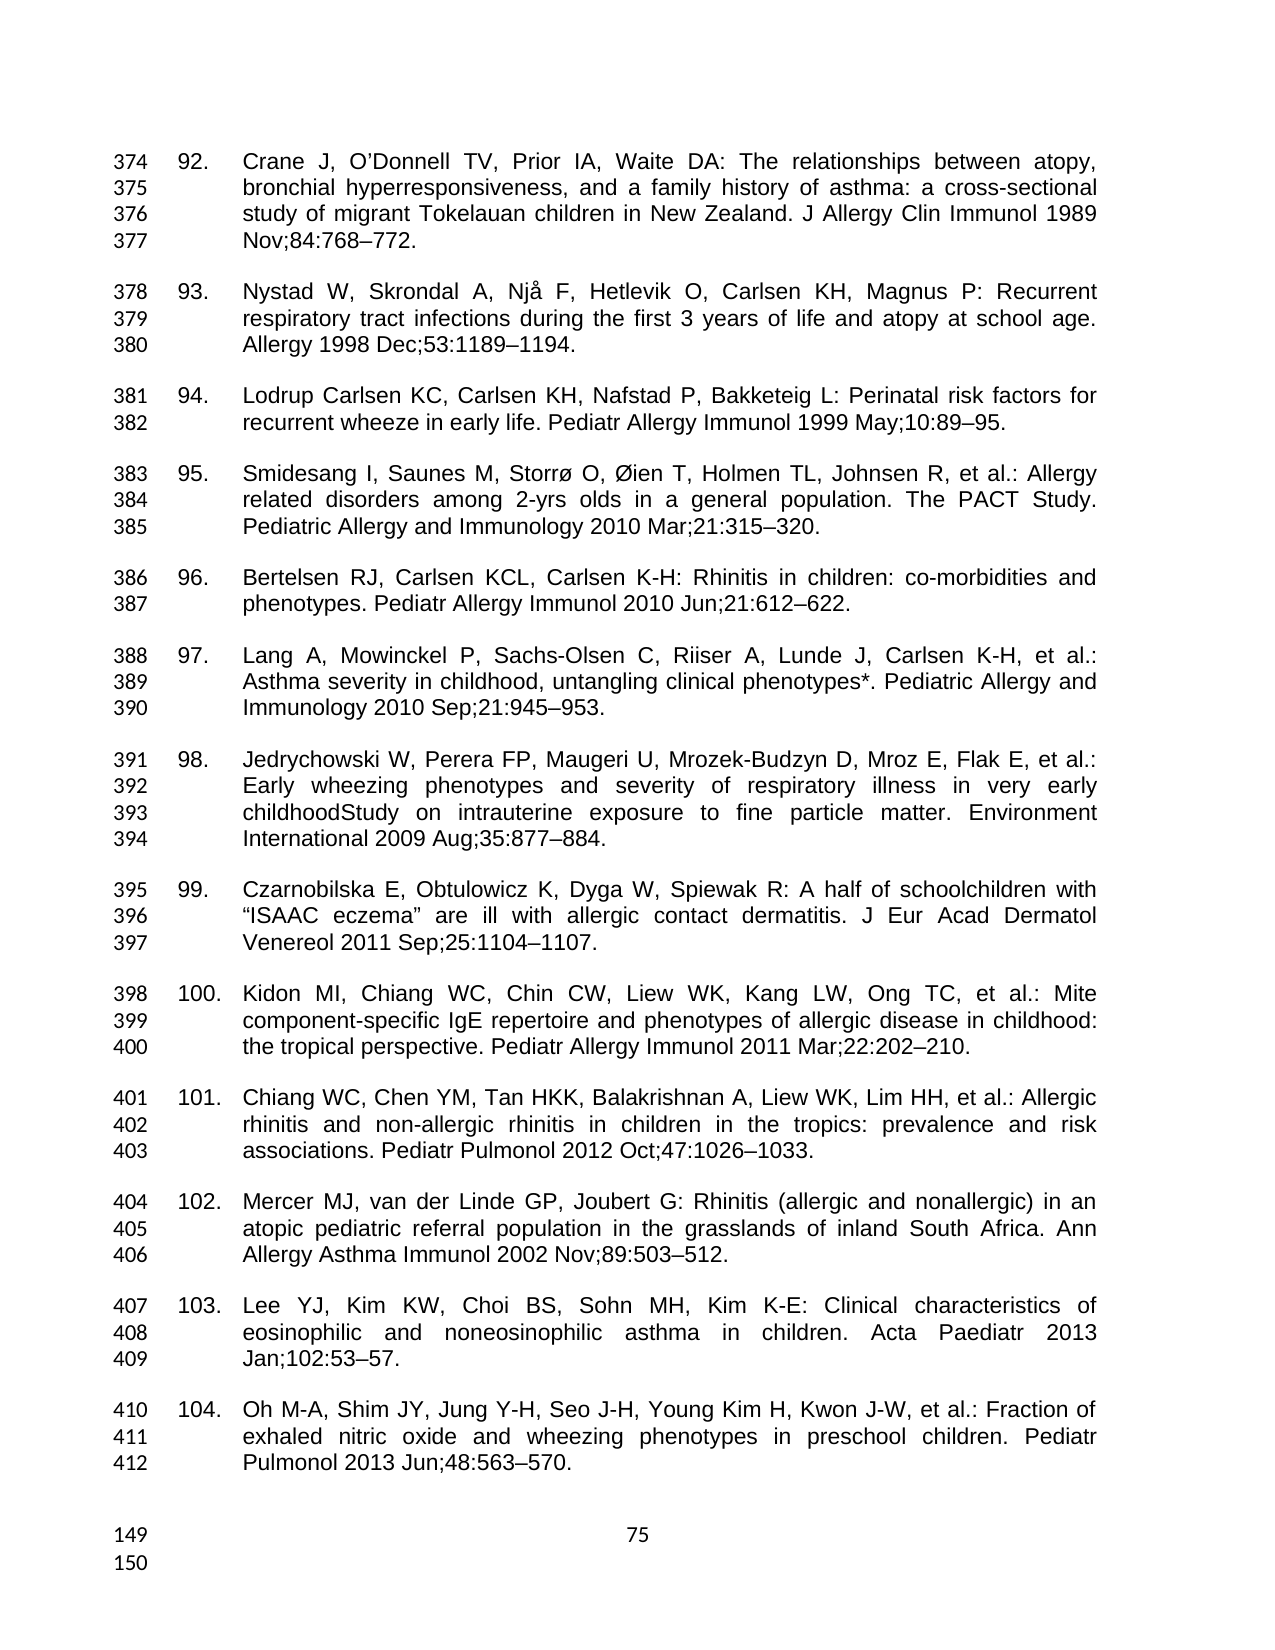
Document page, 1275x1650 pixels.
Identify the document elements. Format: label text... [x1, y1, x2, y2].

text 101. Chiang WC, Chen YM, Tan HKK, Balakrishnan A, Liew WK, Lim HH, et al.: Allergic rhinitis and non-allergic rhinitis in children in the tropics: prevalence and risk associations. Pediatr Pulmonol 2012 Oct;47:1026–1033. [177, 1084, 1098, 1163]
text 95. Smidesang I, Saunes M, Storrø O, Øien T, Holmen TL, Johnsen R, et al.: Allergy related disorders among 2-yrs olds in a general population. The PACT Study. Pediatric Allergy and Immunology 2010 Mar;21:315–320. [177, 460, 1098, 539]
text 104. Oh M-A, Shim JY, Jung Y-H, Seo J-H, Young Kim H, Kwon J-W, et al.: Fraction of exhaled nitric oxide and wheezing phenotypes in preschool children. Pediatr Pulmonol 2013 Jun;48:563–570. [177, 1396, 1098, 1476]
text 103. Lee YJ, Kim KW, Choi BS, Sohn MH, Kim K-E: Clinical characteristics of eosinophilic and noneosinophilic asthma in children. Acta Paediatr 2013 Jan;102:53–57. [177, 1292, 1098, 1371]
text 92. Crane J, O’Donnell TV, Prior IA, Waite DA: The relationships between atopy, bronchial hyperresponsiveness, and a family history of asthma: a cross-sectional study of migrant Tokelauan children in New Zealand. J Allergy Clin Immunol 1989 Nov;84:768–772. [177, 148, 1098, 253]
text 97. Lang A, Mowinckel P, Sachs-Olsen C, Riiser A, Lunde J, Carlsen K-H, et al.: Asthma severity in childhood, untangling clinical phenotypes*. Pediatric Allergy and Immunology 2010 Sep;21:945–953. [177, 642, 1098, 721]
text 96. Bertelsen RJ, Carlsen KCL, Carlsen K-H: Rhinitis in children: co-morbidities and phenotypes. Pediatr Allergy Immunol 2010 Jun;21:612–622. [177, 564, 1098, 617]
text 100. Kidon MI, Chiang WC, Chin CW, Liew WK, Kang LW, Ong TC, et al.: Mite component-specific IgE repertoire and phenotypes of allergic disease in childhood: the tropical perspective. Pediatr Allergy Immunol 2011 Mar;22:202–210. [177, 980, 1098, 1059]
text 94. Lodrup Carlsen KC, Carlsen KH, Nafstad P, Bakketeig L: Perinatal risk factors for recurrent wheeze in early life. Pediatr Allergy Immunol 1999 May;10:89–95. [177, 382, 1098, 435]
text 93. Nystad W, Skrondal A, Njå F, Hetlevik O, Carlsen KH, Magnus P: Recurrent respiratory tract infections during the first 3 years of life and atopy at school age. Allergy 1998 Dec;53:1189–1194. [177, 278, 1098, 357]
text 102. Mercer MJ, van der Linde GP, Joubert G: Rhinitis (allergic and nonallergic) in an atopic pediatric referral population in the grasslands of inland South Africa. Ann Allergy Asthma Immunol 2002 Nov;89:503–512. [177, 1188, 1098, 1267]
text 98. Jedrychowski W, Perera FP, Maugeri U, Mrozek-Budzyn D, Mroz E, Flak E, et al.: Early wheezing phenotypes and severity of respiratory illness in very early childhoodStudy on intrauterine exposure to fine particle matter. Environment International 2009 Aug;35:877–884. [177, 746, 1098, 851]
text 99. Czarnobilska E, Obtulowicz K, Dyga W, Spiewak R: A half of schoolchildren with “ISAAC eczema” are ill with allergic contact dermatitis. J Eur Acad Dermatol Venereol 2011 Sep;25:1104–1107. [177, 876, 1098, 955]
